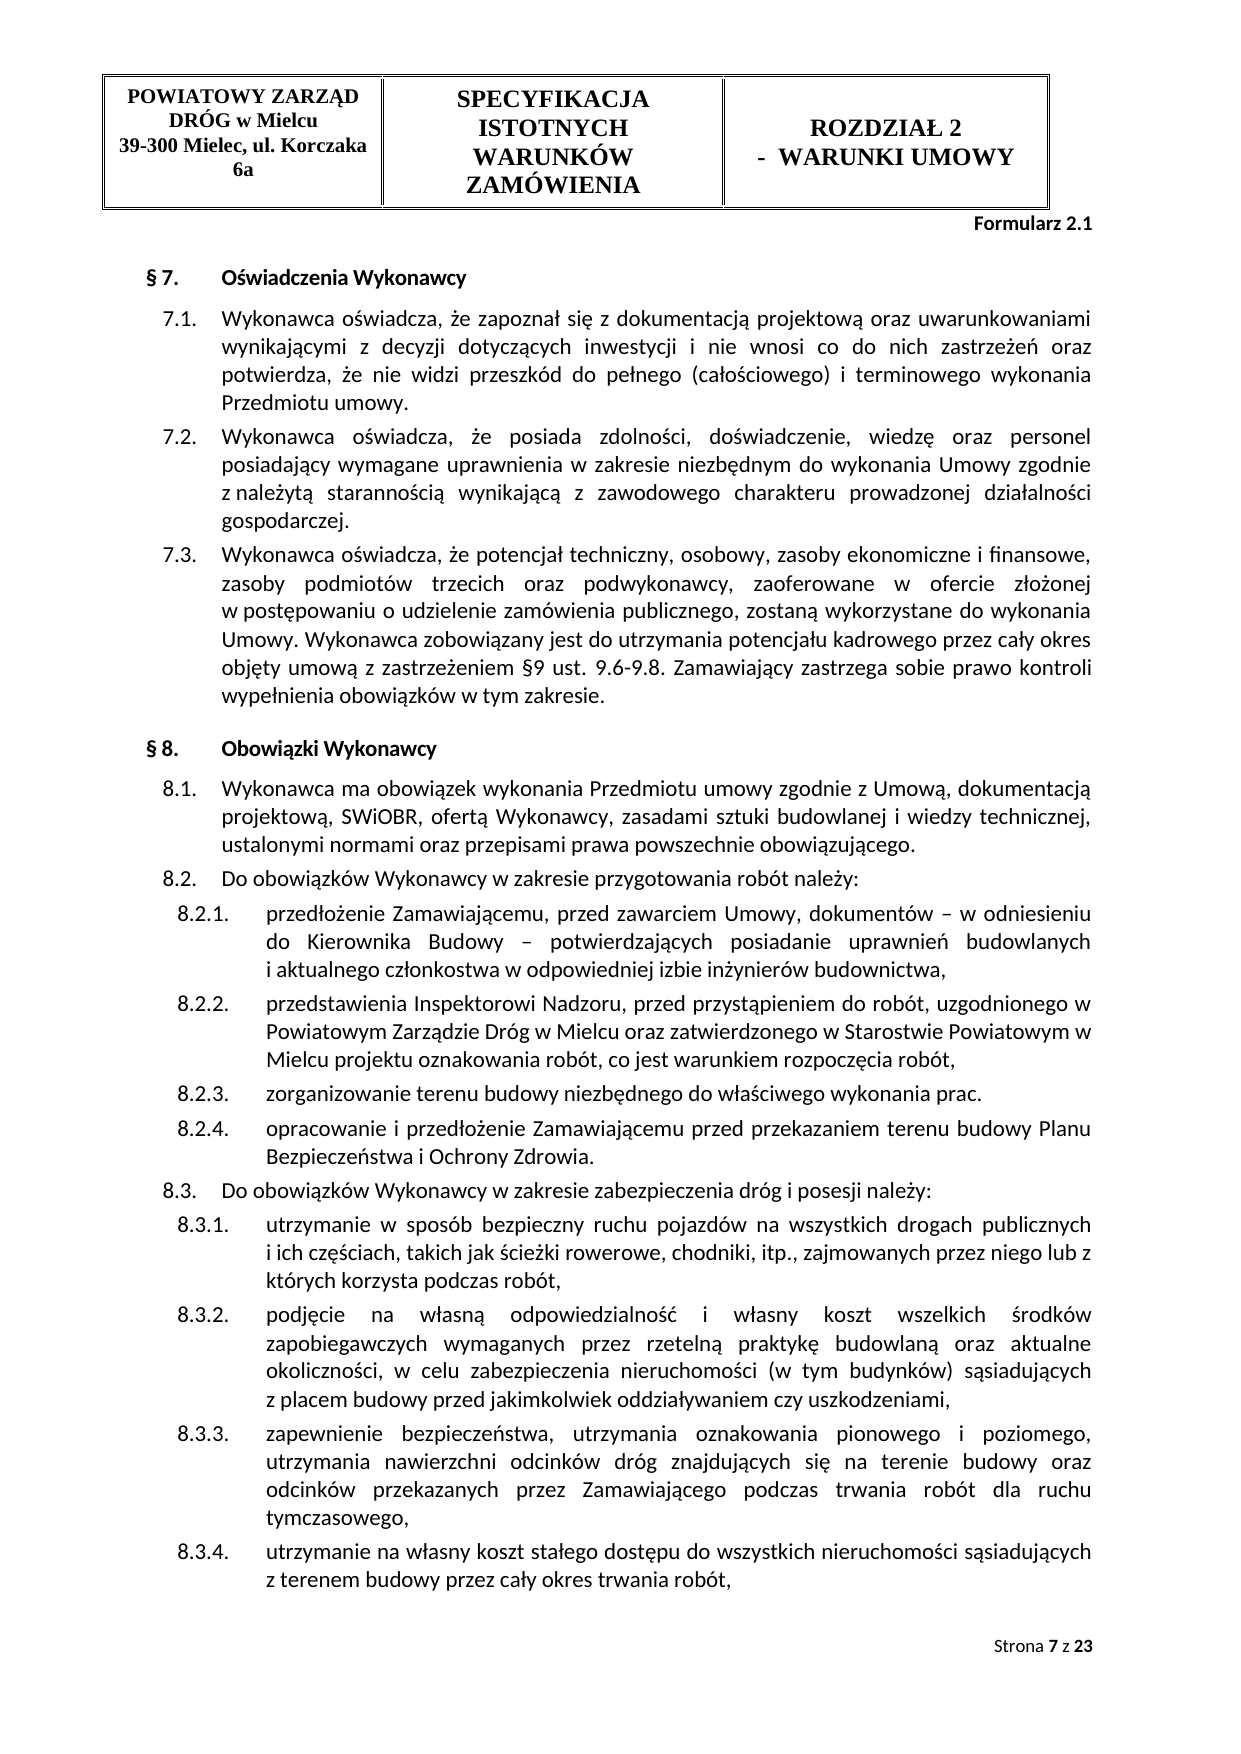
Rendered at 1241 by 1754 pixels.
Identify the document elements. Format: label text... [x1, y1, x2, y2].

subtitle Wykonawca oświadcza, że zapoznał się z dokumentacją projektową oraz uwarunkowaniami wynikającymi z decyzji dotyczących inwestycji i nie wnosi co do nich zastrzeżeń oraz potwierdza, że nie widzi przeszkód do pełnego (całościowego) i terminowego wykonania Przedmiotu umowy. [162, 304, 1093, 416]
subtitle opracowanie i przedłożenie Zamawiającemu przed przekazaniem terenu budowy Planu Bezpieczeństwa i Ochrony Zdrowia. [177, 1114, 1093, 1170]
subtitle utrzymanie na własny koszt stałego dostępu do wszystkich nieruchomości sąsiadujących z terenem budowy przez cały okres trwania robót, [177, 1537, 1093, 1593]
subtitle utrzymanie w sposób bezpieczny ruchu pojazdów na wszystkich drogach publicznych i ich częściach, takich jak ścieżki rowerowe, chodniki, itp., zajmowanych przez niego lub z których korzysta podczas robót, [177, 1210, 1093, 1294]
subtitle przedstawienia Inspektorowi Nadzoru, przed przystąpieniem do robót, uzgodnionego w Powiatowym Zarządzie Dróg w Mielcu oraz zatwierdzonego w Starostwie Powiatowym w Mielcu projektu oznakowania robót, co jest warunkiem rozpoczęcia robót, [177, 989, 1093, 1073]
subtitle zorganizowanie terenu budowy niezbędnego do właściwego wykonania prac. [177, 1079, 1093, 1107]
subtitle Do obowiązków Wykonawcy w zakresie przygotowania robót należy: [162, 864, 1093, 893]
subtitle Wykonawca ma obowiązek wykonania Przedmiotu umowy zgodnie z Umową, dokumentacją projektową, SWiOBR, ofertą Wykonawcy, zasadami sztuki budowlanej i wiedzy technicznej, ustalonymi normami oraz przepisami prawa powszechnie obowiązującego. [162, 774, 1093, 858]
subtitle Wykonawca oświadcza, że posiada zdolności, doświadczenie, wiedzę oraz personel posiadający wymagane uprawnienia w zakresie niezbędnym do wykonania Umowy zgodnie z należytą starannością wynikającą z zawodowego charakteru prowadzonej działalności gospodarczej. [162, 422, 1093, 534]
subtitle przedłożenie Zamawiającemu, przed zawarciem Umowy, dokumentów – w odniesieniu do Kierownika Budowy – potwierdzających posiadanie uprawnień budowlanych i aktualnego członkostwa w odpowiedniej izbie inżynierów budownictwa, [177, 899, 1093, 983]
subtitle Oświadczenia Wykonawcy [162, 263, 1093, 291]
subtitle Wykonawca oświadcza, że potencjał techniczny, osobowy, zasoby ekonomiczne i finansowe, zasoby podmiotów trzecich oraz podwykonawcy, zaoferowane w ofercie złożonej w postępowaniu o udzielenie zamówienia publicznego, zostaną wykorzystane do wykonania Umowy. Wykonawca zobowiązany jest do utrzymania potencjału kadrowego przez cały okres objęty umową z zastrzeżeniem §9 ust. 9.6-9.8. Zamawiający zastrzega sobie prawo kontroli wypełnienia obowiązków w tym zakresie. [162, 541, 1093, 709]
subtitle Do obowiązków Wykonawcy w zakresie zabezpieczenia dróg i posesji należy: [162, 1176, 1093, 1204]
subtitle zapewnienie bezpieczeństwa, utrzymania oznakowania pionowego i poziomego, utrzymania nawierzchni odcinków dróg znajdujących się na terenie budowy oraz odcinków przekazanych przez Zamawiającego podczas trwania robót dla ruchu tymczasowego, [177, 1419, 1093, 1531]
subtitle podjęcie na własną odpowiedzialność i własny koszt wszelkich środków zapobiegawczych wymaganych przez rzetelną praktykę budowlaną oraz aktualne okoliczności, w celu zabezpieczenia nieruchomości (w tym budynków) sąsiadujących z placem budowy przed jakimkolwiek oddziaływaniem czy uszkodzeniami, [177, 1301, 1093, 1413]
subtitle Obowiązki Wykonawcy [162, 734, 1093, 762]
